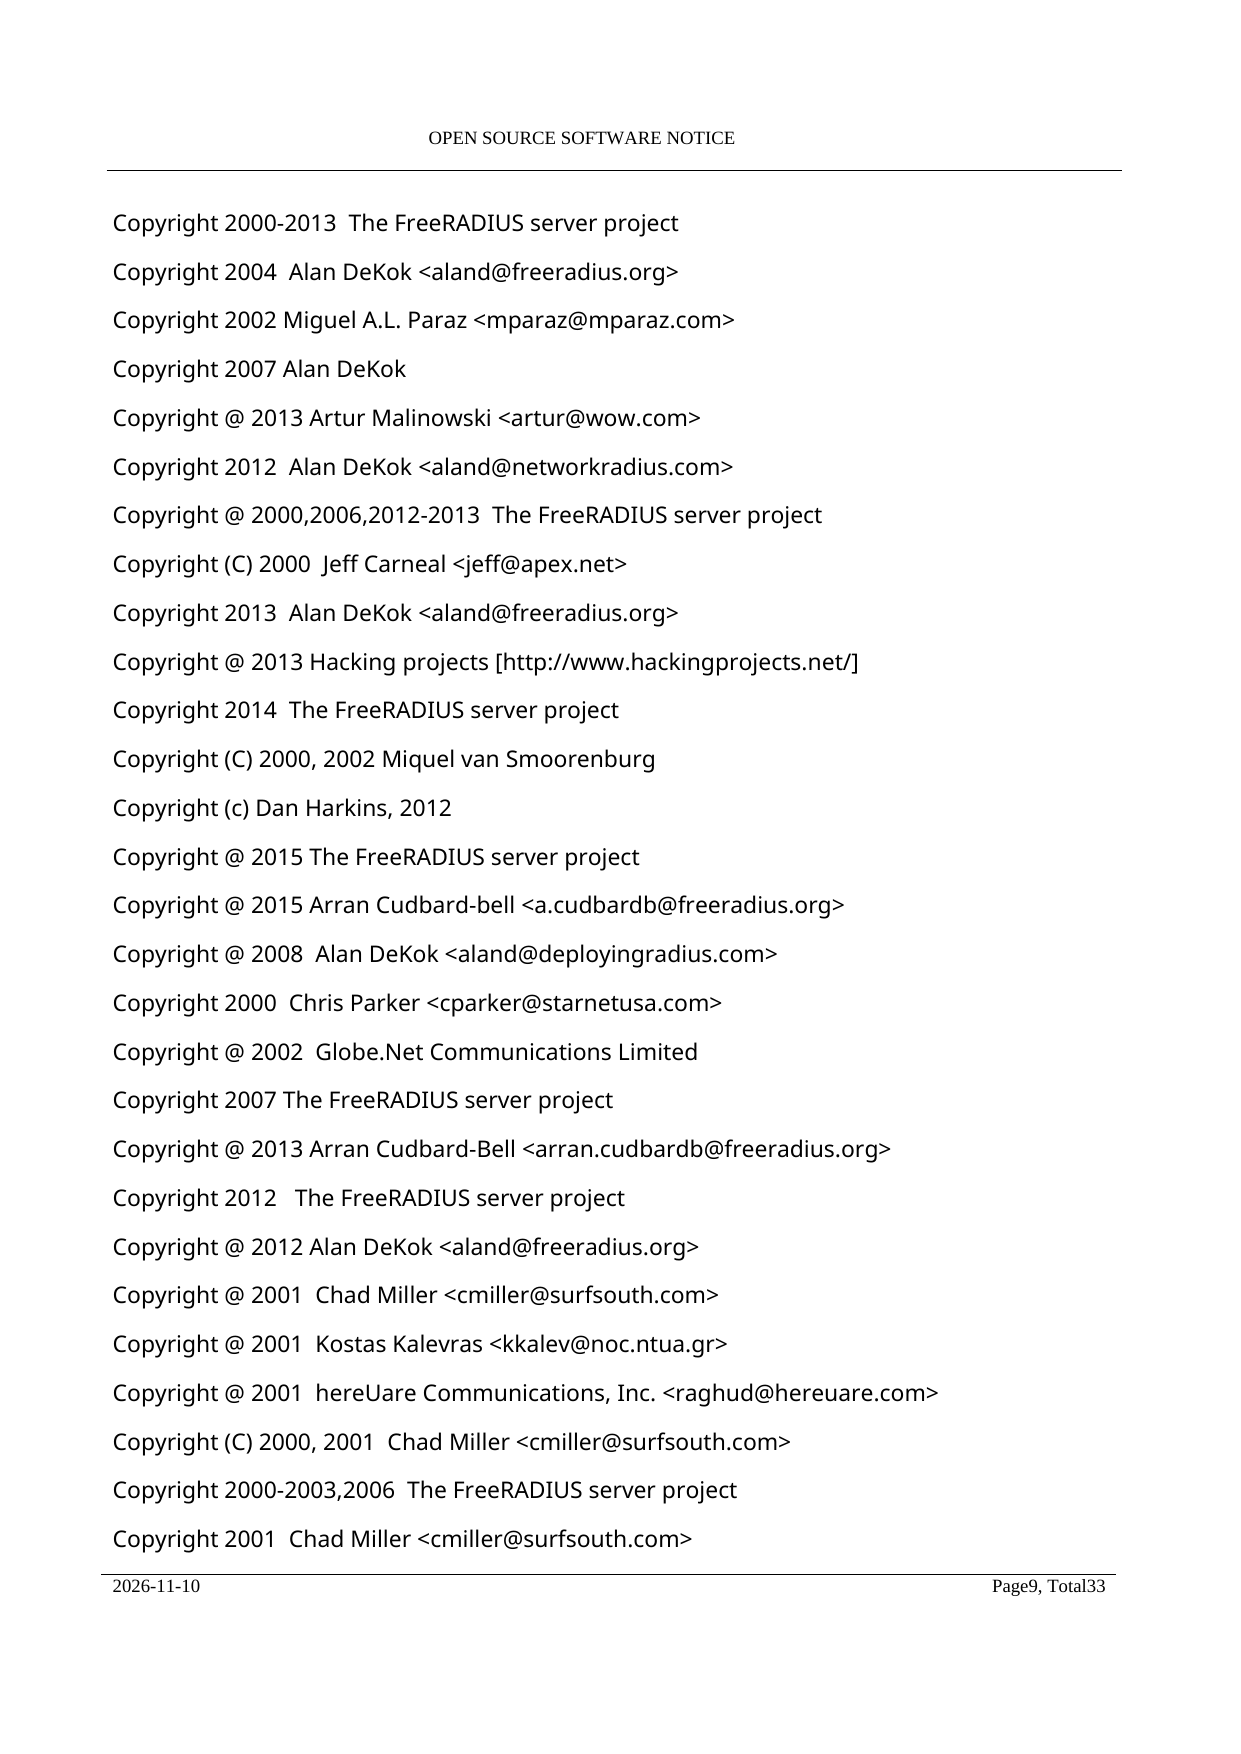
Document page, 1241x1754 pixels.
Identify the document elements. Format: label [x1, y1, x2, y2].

text [112, 206, 1128, 1555]
